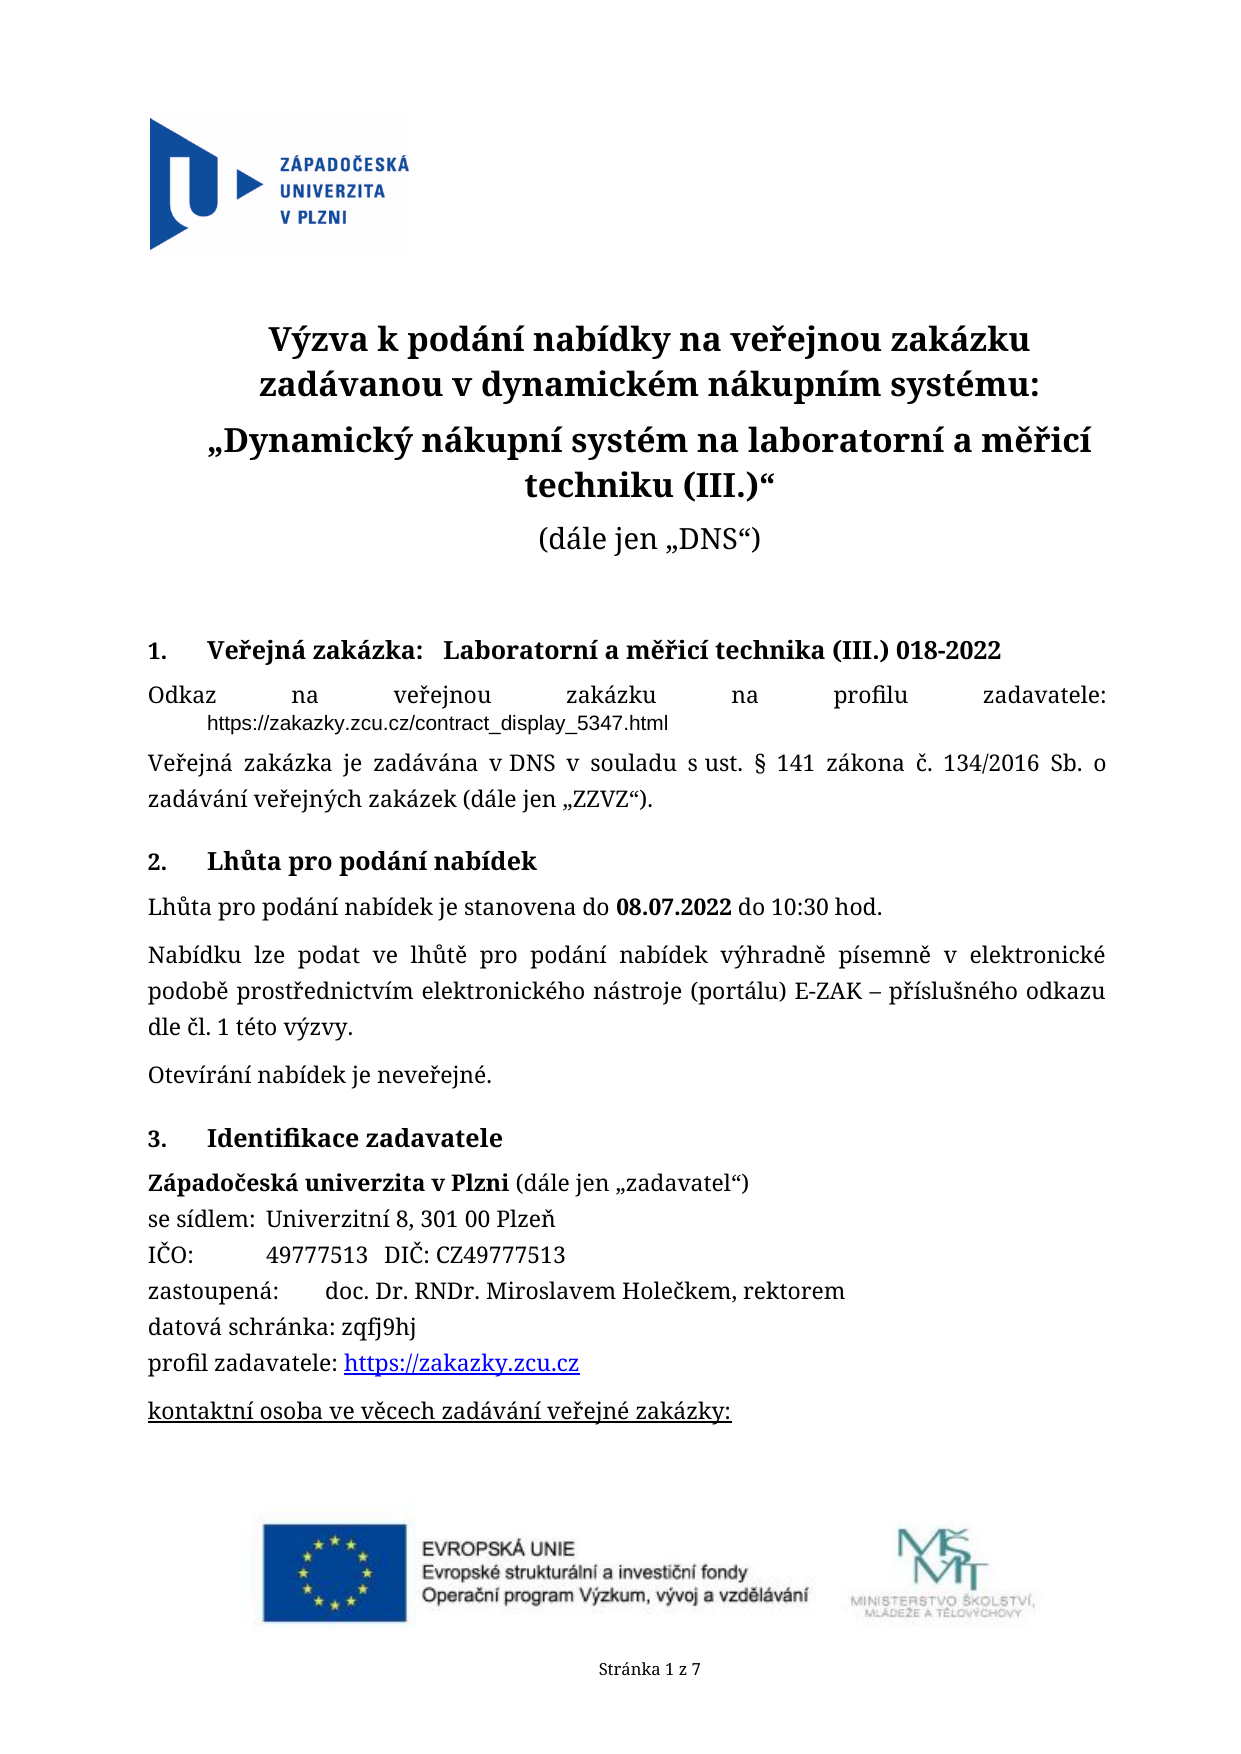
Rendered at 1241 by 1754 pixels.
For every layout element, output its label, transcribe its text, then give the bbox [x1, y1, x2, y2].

text kontaktní osoba ve věcech zadávání veřejné zakázky: [148, 1395, 1107, 1426]
text Lhůta pro podání nabídek je stanovena do 08.07.2022 do 10:30 hod. [148, 891, 1107, 922]
text Výzva k podání nabídky na veřejnou zakázku zadávanou v dynamickém nákupním systému: [192, 316, 1107, 406]
subtitle Lhůta pro podání nabídek [148, 844, 1107, 878]
text Otevírání nabídek je neveřejné. [148, 1059, 1107, 1091]
text profil zadavatele: https://zakazky.zcu.cz [148, 1347, 1107, 1378]
subtitle Veřejná zakázka: Laboratorní a měřicí technika (III.) 018-2022 [148, 633, 1107, 667]
picture [150, 118, 409, 250]
text datová schránka: zqfj9hj [148, 1311, 1107, 1342]
text (dále jen „DNS“) [192, 518, 1107, 558]
picture [192, 1476, 1113, 1658]
text Odkaz na veřejnou zakázku na profilu zadavatele: https://zakazky.zcu.cz/contract_display_5347.html [148, 679, 1107, 735]
text Západočeská univerzita v Plzni (dále jen „zadavatel“) [148, 1167, 1107, 1198]
text se sídlem: Univerzitní 8, 301 00 Plzeň [148, 1203, 1107, 1234]
text Veřejná zakázka je zadávána v DNS v souladu s ust. § 141 zákona č. 134/2016 Sb. o zadávání veřejných zakázek (dále jen „ZZVZ“). [148, 747, 1107, 814]
subtitle Identifikace zadavatele [148, 1120, 1107, 1154]
text IČO: 49777513 DIČ: CZ49777513 [148, 1239, 1107, 1270]
text „Dynamický nákupní systém na laboratorní a měřicí techniku (III.)“ [192, 417, 1107, 508]
text zastoupená: doc. Dr. RNDr. Miroslavem Holečkem, rektorem [148, 1275, 1107, 1306]
text Nabídku lze podat ve lhůtě pro podání nabídek výhradně písemně v elektronické podobě prostřednictvím elektronického nástroje (portálu) E-ZAK – příslušného odkazu dle čl. 1 této výzvy. [148, 939, 1107, 1042]
